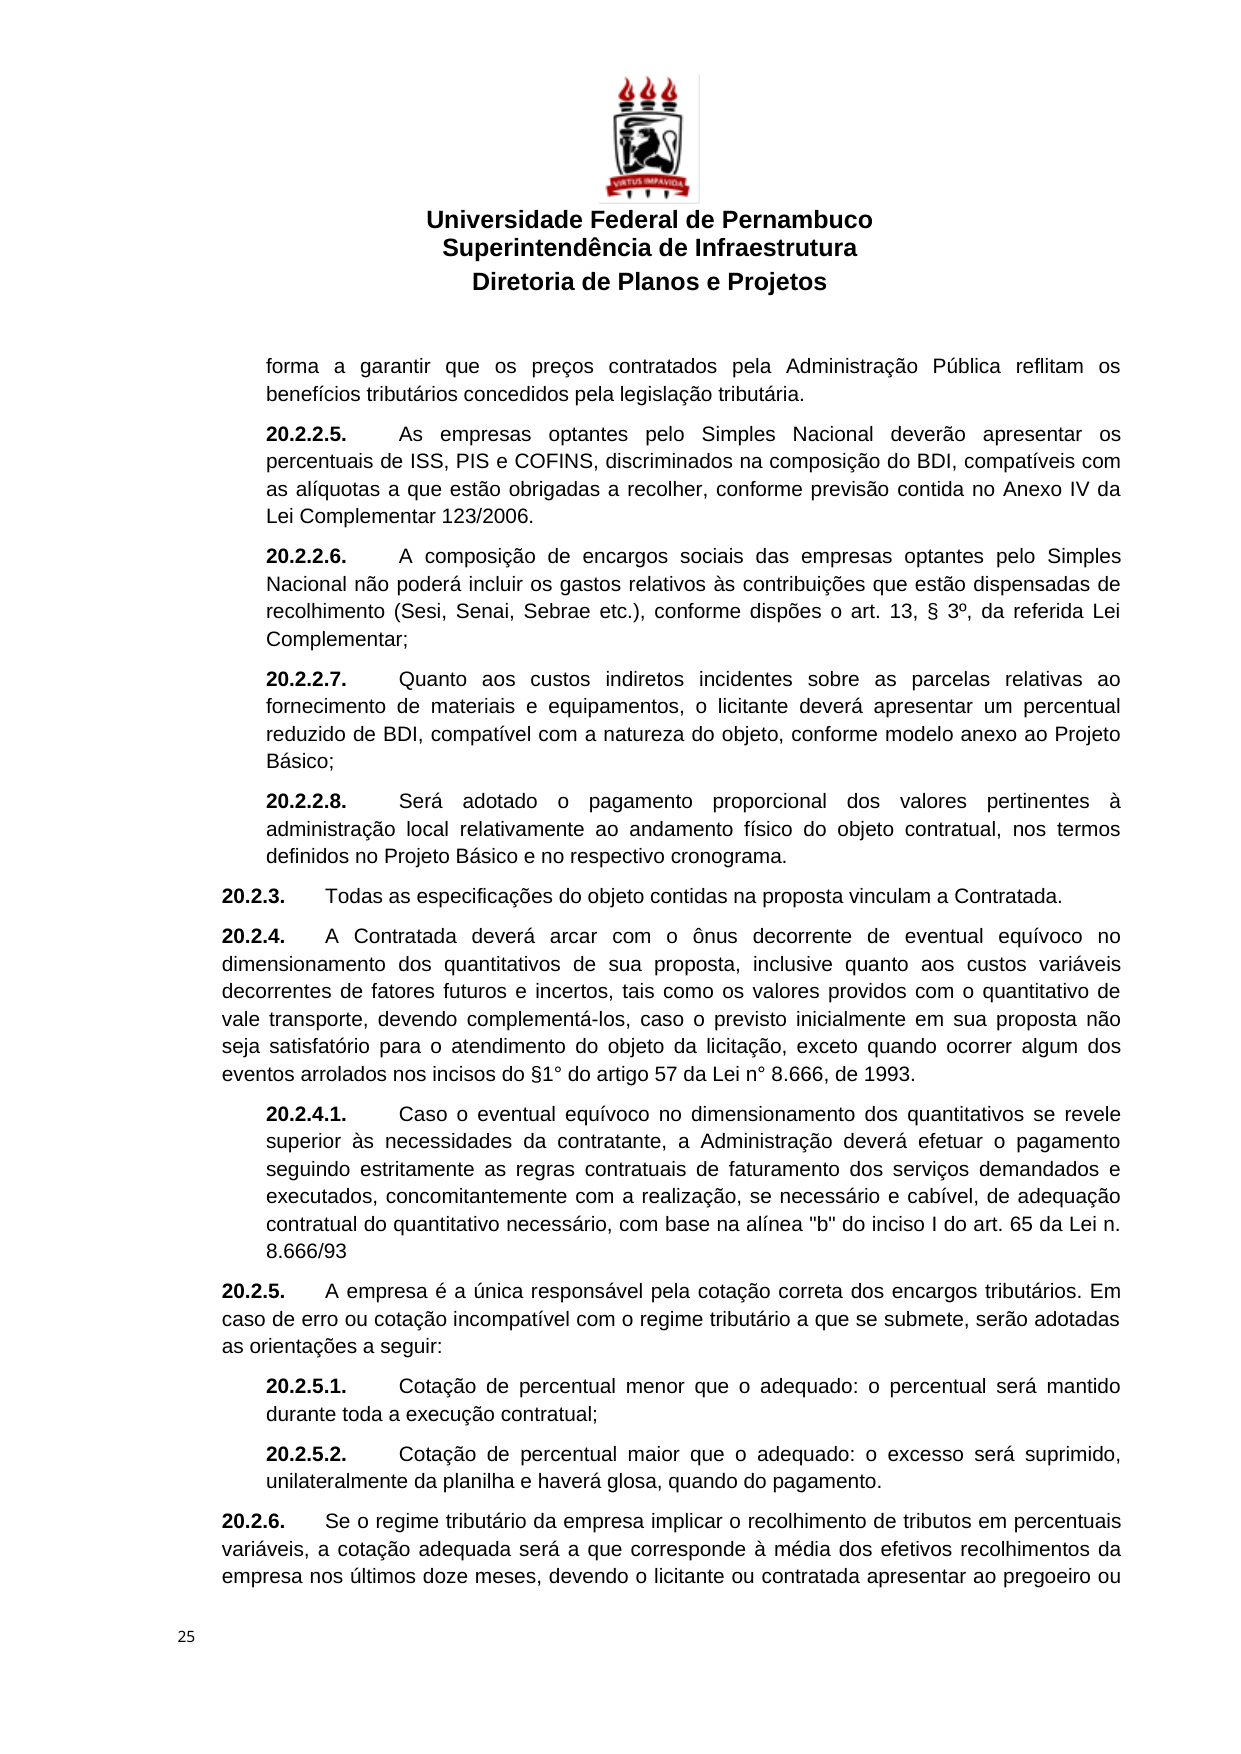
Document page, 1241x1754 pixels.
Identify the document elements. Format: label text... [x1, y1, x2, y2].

text A composição de encargos sociais das empresas optantes pelo Simples Nacional não poderá incluir os gastos relativos às contribuições que estão dispensadas de recolhimento (Sesi, Senai, Sebrae etc.), conforme dispões o art. 13, § 3º, da referida Lei Complementar; [266, 544, 1122, 651]
text Quanto aos custos indiretos incidentes sobre as parcelas relativas ao fornecimento de materiais e equipamentos, o licitante deverá apresentar um percentual reduzido de BDI, compatível com a natureza do objeto, conforme modelo anexo ao Projeto Básico; [266, 667, 1122, 773]
text A Contratada deverá arcar com o ônus decorrente de eventual equívoco no dimensionamento dos quantitativos de sua proposta, inclusive quanto aos custos variáveis decorrentes de fatores futuros e incertos, tais como os valores providos com o quantitativo de vale transporte, devendo complementá-los, caso o previsto inicialmente em sua proposta não seja satisfatório para o atendimento do objeto da licitação, exceto quando ocorrer algum dos eventos arrolados nos incisos do §1° do artigo 57 da Lei n° 8.666, de 1993. [222, 924, 1122, 1086]
text Será adotado o pagamento proporcional dos valores pertinentes à administração local relativamente ao andamento físico do objeto contratual, nos termos definidos no Projeto Básico e no respectivo cronograma. [266, 789, 1122, 868]
text Todas as especificações do objeto contidas na proposta vinculam a Contratada. [222, 884, 1122, 908]
text A empresa é a única responsável pela cotação correta dos encargos tributários. Em caso de erro ou cotação incompatível com o regime tributário a que se submete, serão adotadas as orientações a seguir: [222, 1279, 1122, 1358]
text Cotação de percentual maior que o adequado: o excesso será suprimido, unilateralmente da planilha e haverá glosa, quando do pagamento. [266, 1442, 1122, 1493]
text Caso o eventual equívoco no dimensionamento dos quantitativos se revele superior às necessidades da contratante, a Administração deverá efetuar o pagamento seguindo estritamente as regras contratuais de faturamento dos serviços demandados e executados, concomitantemente com a realização, se necessário e cabível, de adequação contratual do quantitativo necessário, com base na alínea "b" do inciso I do art. 65 da Lei n. 8.666/93 [266, 1102, 1122, 1263]
text Cotação de percentual menor que o adequado: o percentual será mantido durante toda a execução contratual; [266, 1374, 1122, 1426]
text As empresas optantes pelo Simples Nacional deverão apresentar os percentuais de ISS, PIS e COFINS, discriminados na composição do BDI, compatíveis com as alíquotas a que estão obrigadas a recolher, conforme previsão contida no Anexo IV da Lei Complementar 123/2006. [266, 422, 1122, 528]
picture [598, 75, 701, 205]
